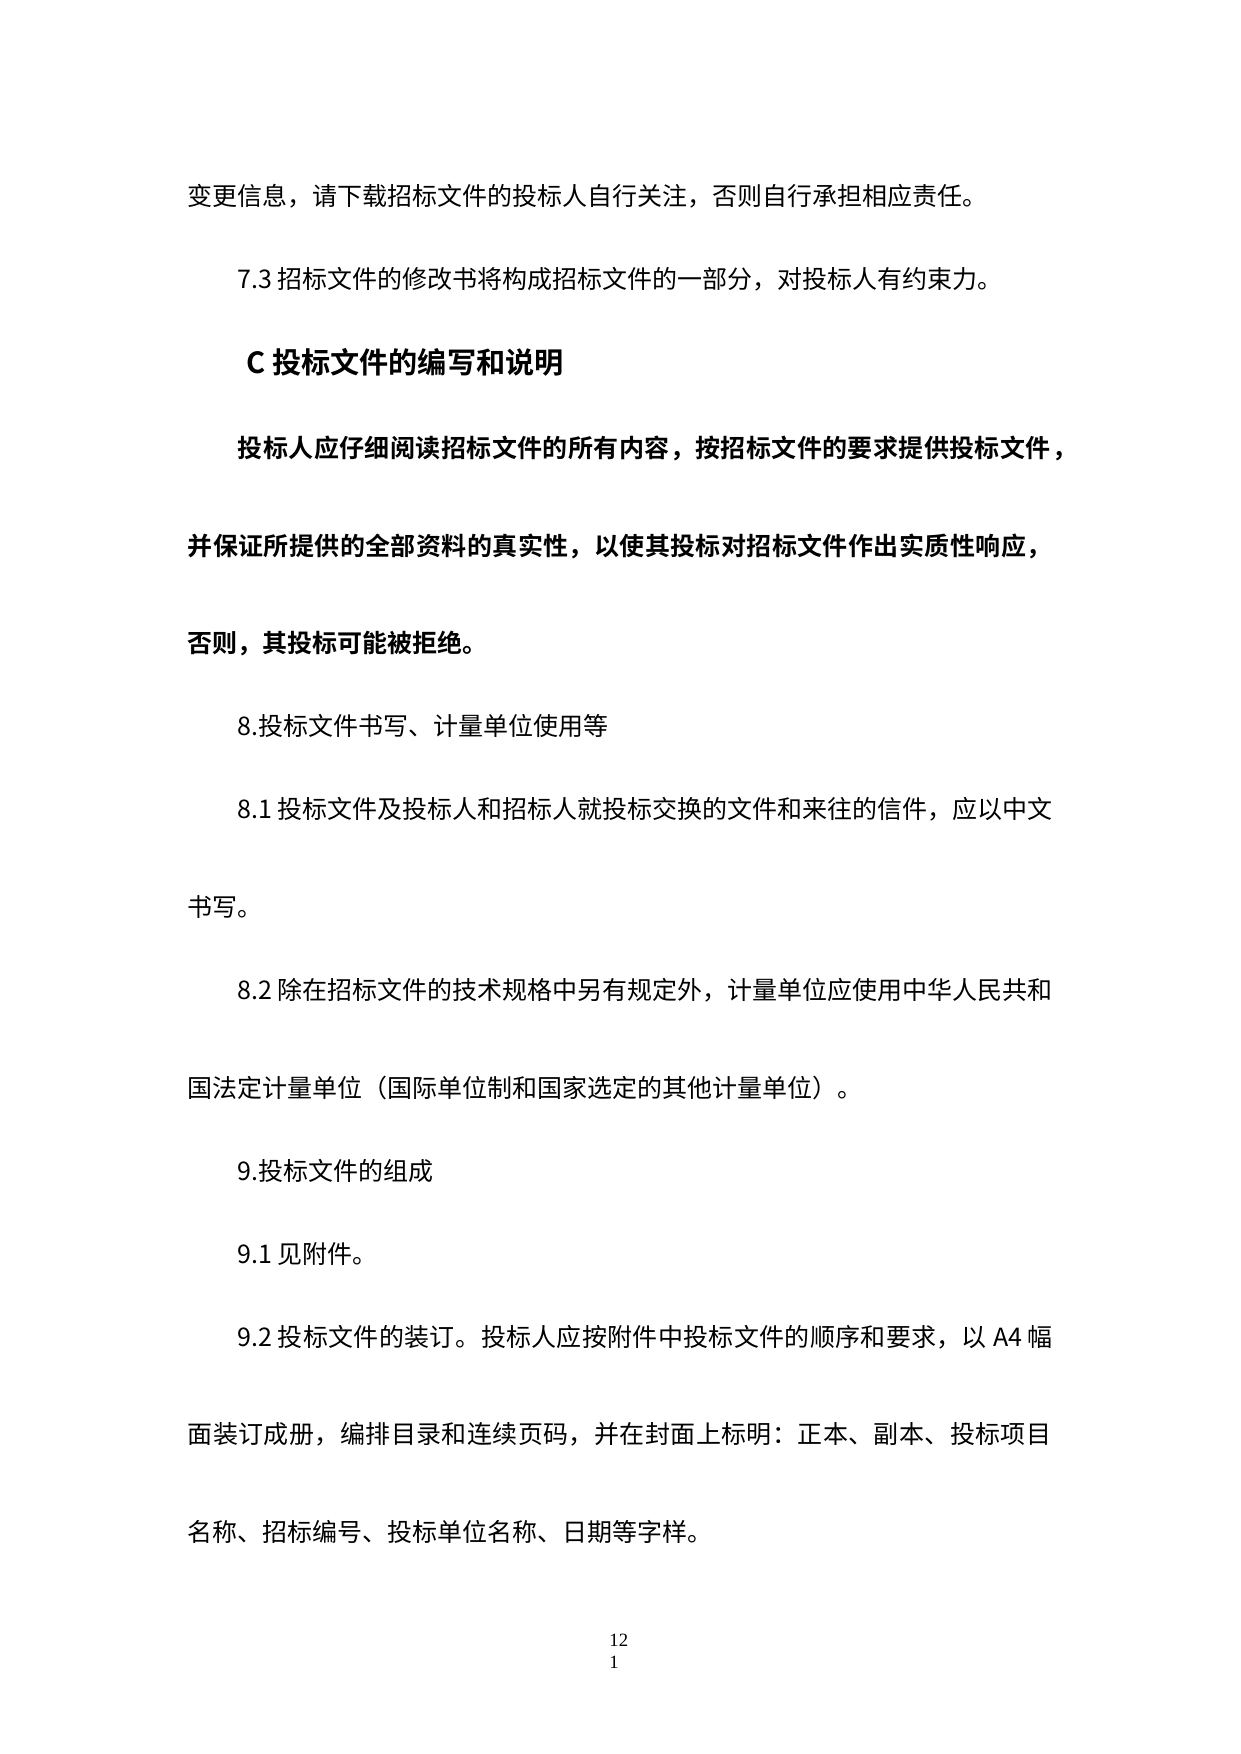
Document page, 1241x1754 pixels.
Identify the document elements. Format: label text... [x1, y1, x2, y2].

text 投标人应仔细阅读招标文件的所有内容，按招标文件的要求提供投标文件，并保证所提供的全部资料的真实性，以使其投标对招标文件作出实质性响应，否则，其投标可能被拒绝。 [187, 414, 1053, 674]
text 8.1投标文件及投标人和招标人就投标交换的文件和来往的信件，应以中文书写。 [187, 776, 1053, 938]
text 8.2除在招标文件的技术规格中另有规定外，计量单位应使用中华人民共和国法定计量单位（国际单位制和国家选定的其他计量单位）。 [187, 956, 1053, 1119]
text 9.1见附件。 [187, 1220, 1053, 1285]
text 9.投标文件的组成 [187, 1137, 1053, 1202]
text 7.3招标文件的修改书将构成招标文件的一部分，对投标人有约束力。 [187, 245, 1053, 310]
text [187, 162, 1053, 227]
text C 投标文件的编写和说明 [187, 328, 1053, 393]
text 8.投标文件书写、计量单位使用等 [187, 692, 1053, 757]
text 9.2投标文件的装订。投标人应按附件中投标文件的顺序和要求，以A4幅面装订成册，编排目录和连续页码，并在封面上标明：正本、副本、投标项目名称、招标编号、投标单位名称、日期等字样。 [187, 1303, 1053, 1563]
